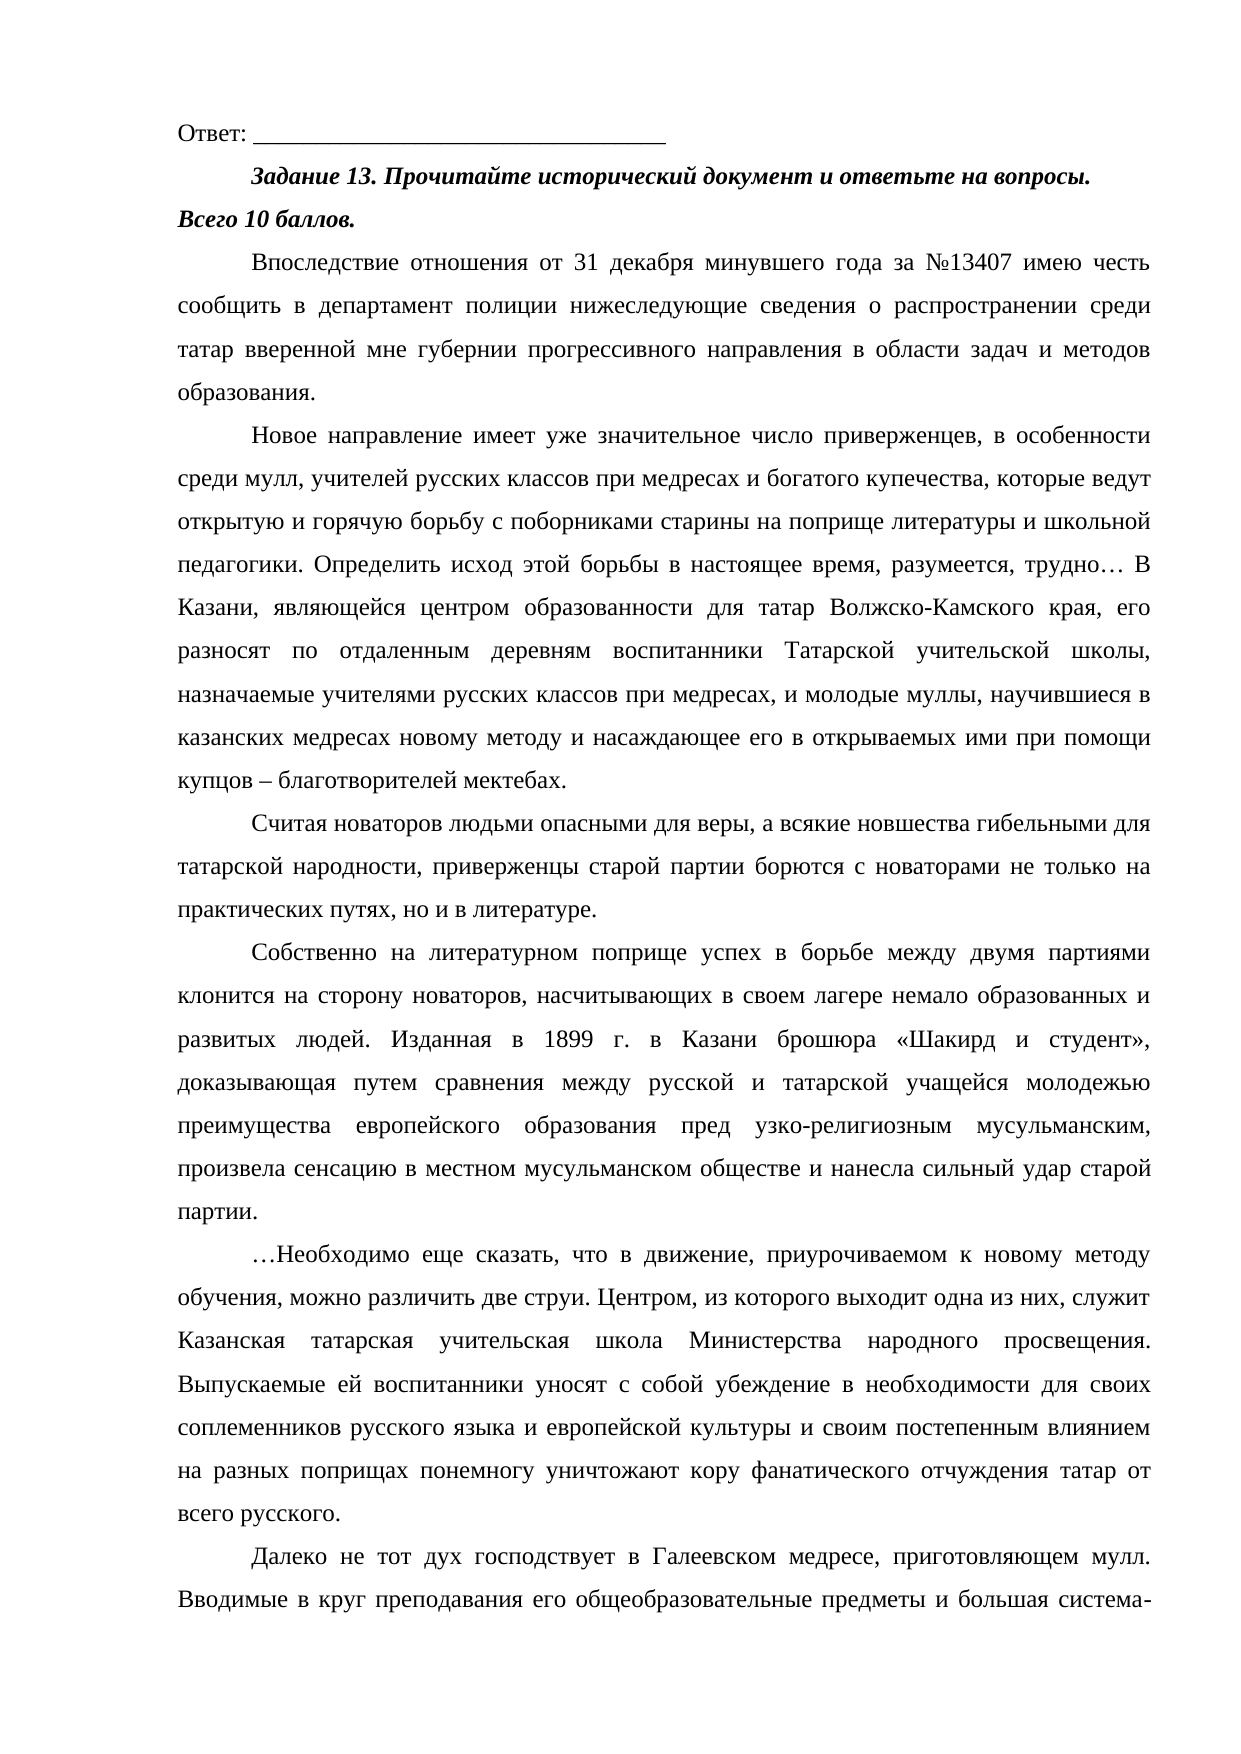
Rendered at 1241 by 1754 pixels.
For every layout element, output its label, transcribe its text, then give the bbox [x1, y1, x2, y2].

text Собственно на литературном поприще успех в борьбе между двумя партиями клонится на сторону новаторов, насчитывающих в своем лагере немало образованных и развитых людей. Изданная в 1899 г. в Казани брошюра «Шакирд и студент», доказывающая путем сравнения между русской и татарской учащейся молодежью преимущества европейского образования пред узко-религиозным мусульманским, произвела сенсацию в местном мусульманском обществе и нанесла сильный удар старой партии. [177, 937, 1152, 1225]
text Ответ: _________________________________ [177, 118, 1152, 147]
text Новое направление имеет уже значительное число приверженцев, в особенности среди мулл, учителей русских классов при медресах и богатого купечества, которые ведут открытую и горячую борьбу с поборниками старины на поприще литературы и школьной педагогики. Определить исход этой борьбы в настоящее время, разумеется, трудно… В Казани, являющейся центром образованности для татар Волжско-Камского края, его разносят по отдаленным деревням воспитанники Татарской учительской школы, назначаемые учителями русских классов при медресах, и молодые муллы, научившиеся в казанских медресах новому методу и насаждающее его в открываемых ими при помощи купцов – благотворителей мектебах. [177, 420, 1152, 794]
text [177, 1541, 1152, 1613]
text Считая новаторов людьми опасными для веры, а всякие новшества гибельными для татарской народности, приверженцы старой партии борются с новаторами не только на практических путях, но и в литературе. [177, 808, 1152, 923]
text …Необходимо еще сказать, что в движение, приурочиваемом к новому методу обучения, можно различить две струи. Центром, из которого выходит одна из них, служит Казанская татарская учительская школа Министерства народного просвещения. Выпускаемые ей воспитанники уносят с собой убеждение в необходимости для своих соплеменников русского языка и европейской культуры и своим постепенным влиянием на разных поприщах понемногу уничтожают кору фанатического отчуждения татар от всего русского. [177, 1239, 1152, 1527]
text Задание 13. Прочитайте исторический документ и ответьте на вопросы. Всего 10 баллов. [177, 161, 1152, 233]
text Впоследствие отношения от 31 декабря минувшего года за №13407 имею честь сообщить в департамент полиции нижеследующие сведения о распространении среди татар вверенной мне губернии прогрессивного направления в области задач и методов образования. [177, 247, 1152, 406]
